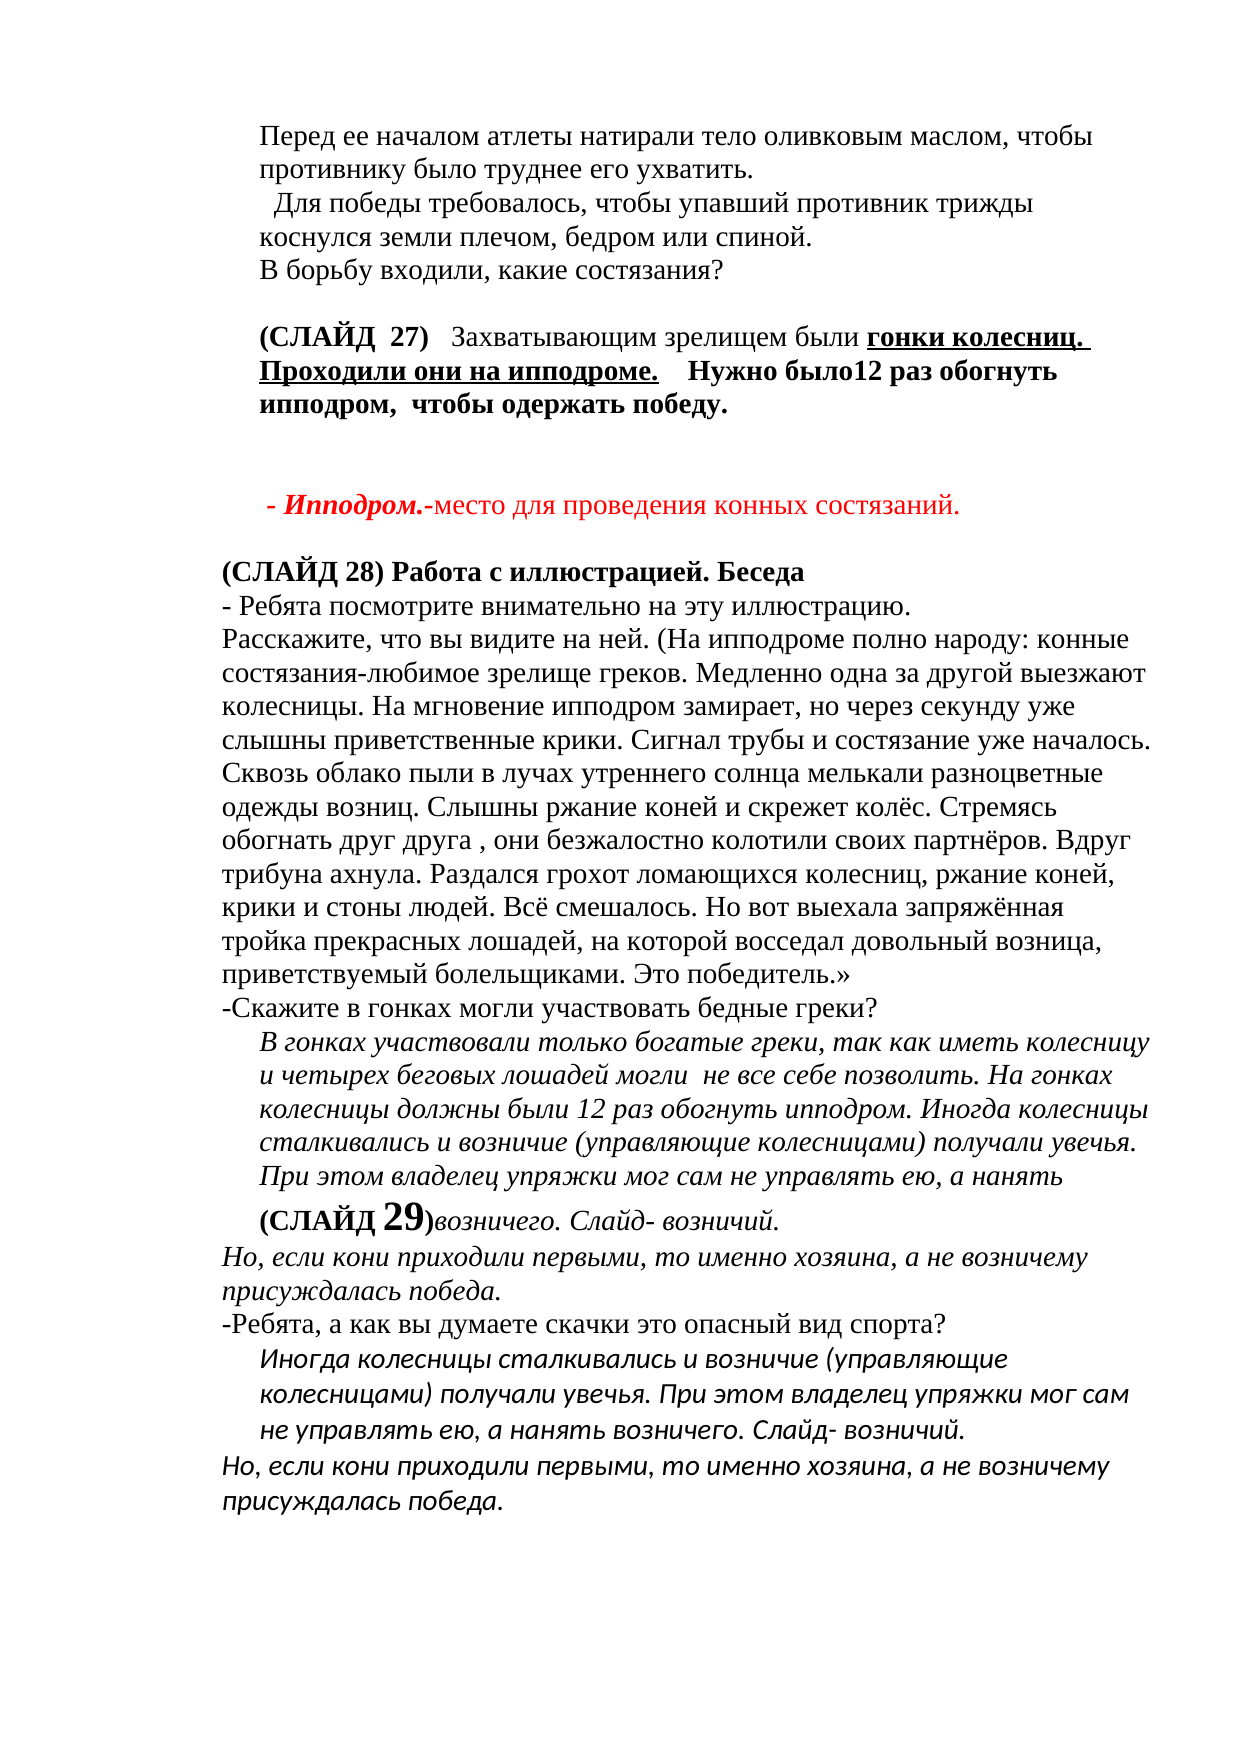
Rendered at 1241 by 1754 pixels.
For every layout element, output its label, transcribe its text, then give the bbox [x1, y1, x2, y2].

text - Ребята посмотрите внимательно на эту иллюстрацию. [222, 588, 1152, 621]
text В борьбу входили, какие состязания? [259, 252, 1152, 286]
text В гонках участвовали только богатые греки, так как иметь колесницу и четырех беговых лошадей могли не все себе позволить. На гонках колесницы должны были 12 раз обогнуть ипподром. Иногда колесницы сталкивались и возничие (управляющие колесницами) получали увечья. При этом владелец упряжки мог сам не управлять ею, а нанять (СЛАЙД 29)возничего. Слайд- возничий. [259, 1024, 1152, 1239]
text (СЛАЙД 27) Захватывающим зрелищем были гонки колесниц. Проходили они на ипподроме. Нужно было12 раз обогнуть ипподром, чтобы одержать победу. [259, 319, 1152, 420]
text Но, если кони приходили первыми, то именно хозяина, а не возничему присуждалась победа. [222, 1447, 1152, 1518]
text (СЛАЙД 28) Работа с иллюстрацией. Беседа [222, 554, 1152, 588]
text -Ребята, а как вы думаете скачки это опасный вид спорта? [222, 1306, 1152, 1340]
text Для победы требовалось, чтобы упавший противник трижды коснулся земли плечом, бедром или спиной. [259, 185, 1152, 252]
text Иногда колесницы сталкивались и возничие (управляющие колесницами) получали увечья. При этом владелец упряжки мог сам не управлять ею, а нанять возничего. Слайд- возничий. [259, 1340, 1152, 1447]
text Расскажите, что вы видите на ней. (На ипподроме полно народу: конные состязания-любимое зрелище греков. Медленно одна за другой выезжают колесницы. На мгновение ипподром замирает, но через секунду уже слышны приветственные крики. Сигнал трубы и состязание уже началось. Сквозь облако пыли в лучах утреннего солнца мелькали разноцветные одежды возниц. Слышны ржание коней и скрежет колёс. Стремясь обогнать друг друга , они безжалостно колотили своих партнёров. Вдруг трибуна ахнула. Раздался грохот ломающихся колесниц, ржание коней, крики и стоны людей. Всё смешалось. Но вот выехала запряжённая тройка прекрасных лошадей, на которой восседал довольный возница, приветствуемый болельщиками. Это победитель.» [222, 621, 1152, 990]
text - Ипподром.-место для проведения конных состязаний. [259, 487, 1152, 521]
text Но, если кони приходили первыми, то именно хозяина, а не возничему присуждалась победа. [222, 1239, 1152, 1306]
text Перед ее началом атлеты натирали тело оливковым маслом, чтобы противнику было труднее его ухватить. [259, 118, 1152, 185]
text -Скажите в гонках могли участвовать бедные греки? [222, 990, 1152, 1024]
